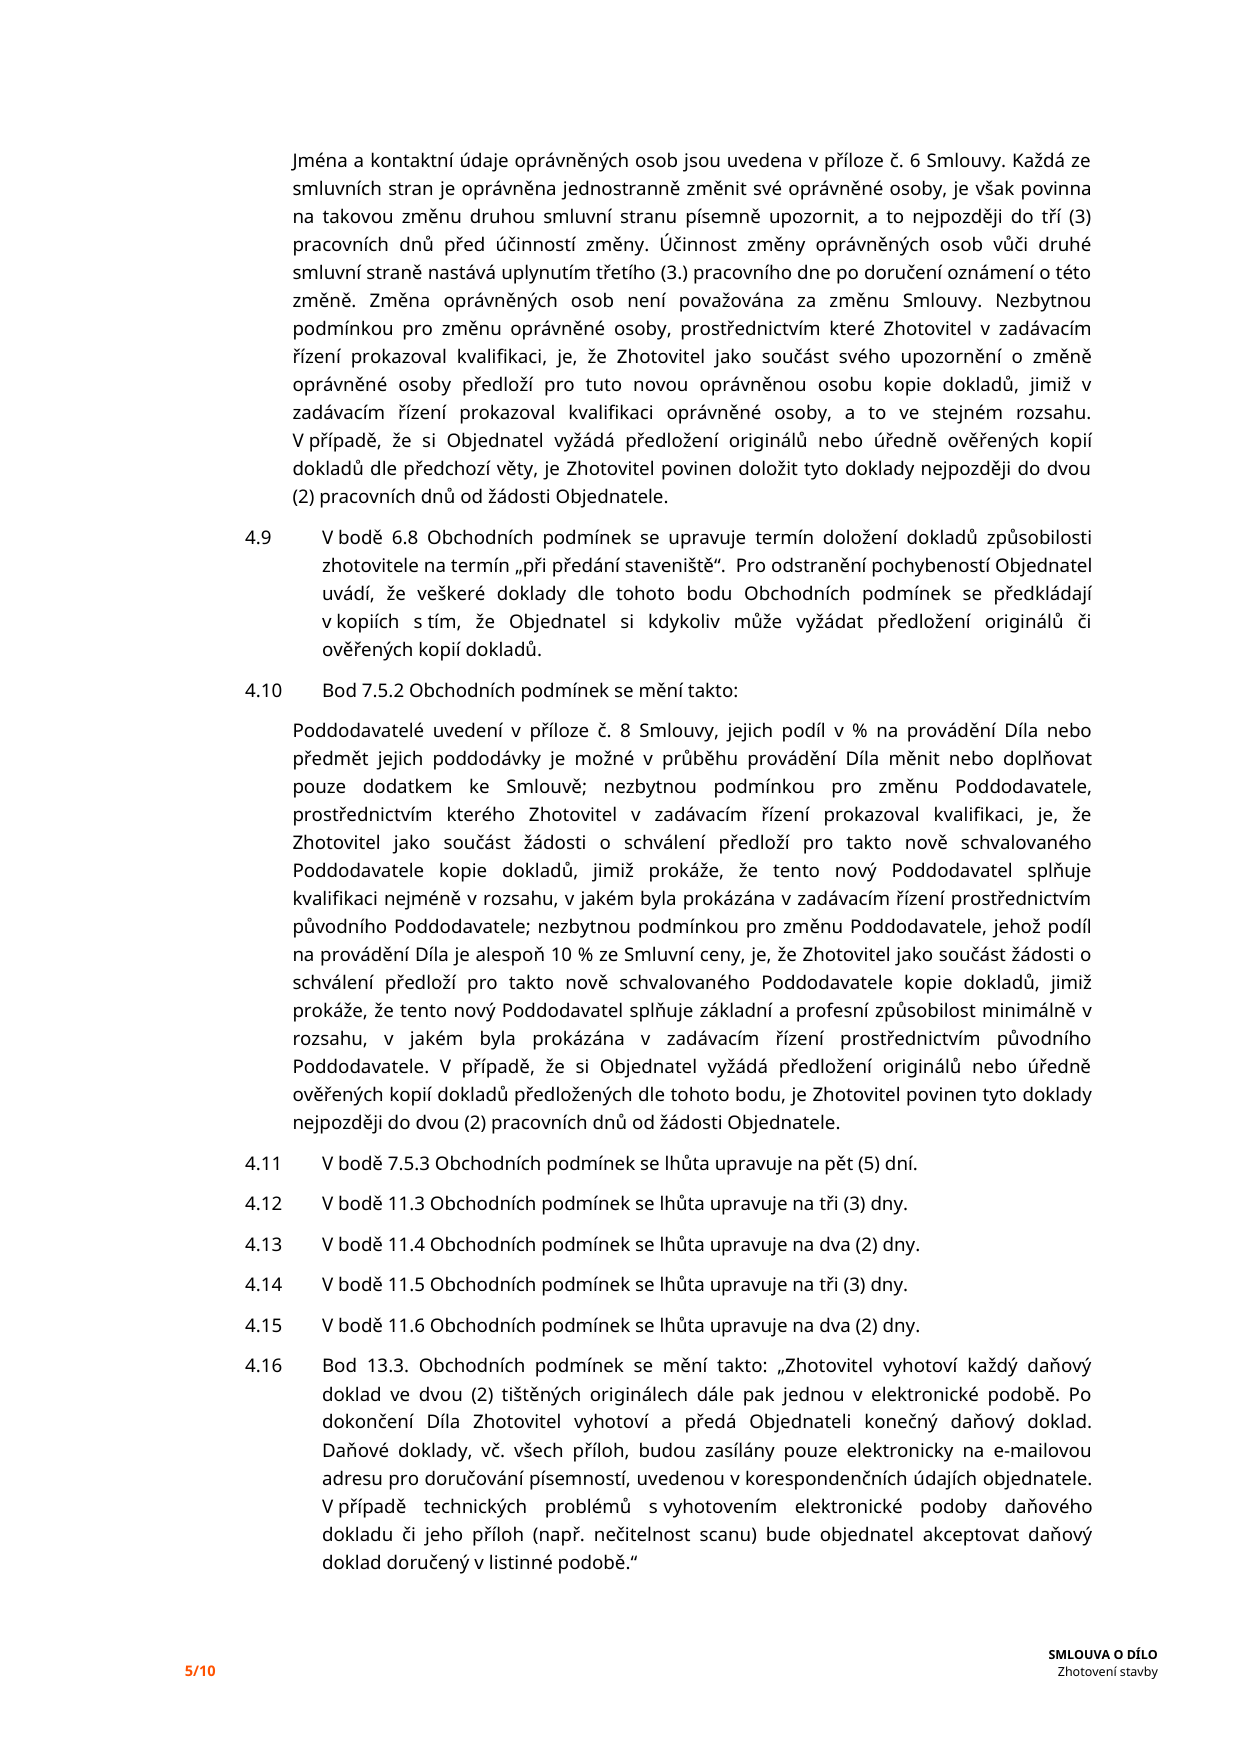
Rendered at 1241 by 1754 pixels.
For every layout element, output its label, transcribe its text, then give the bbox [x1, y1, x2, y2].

text Bod 7.5.2 Obchodních podmínek se mění takto: [245, 677, 1093, 702]
text V bodě 6.8 Obchodních podmínek se upravuje termín doložení dokladů způsobilosti zhotovitele na termín „při předání staveniště“. Pro odstranění pochybeností Objednatel uvádí, že veškeré doklady dle tohoto bodu Obchodních podmínek se předkládají v kopiích s tím, že Objednatel si kdykoliv může vyžádat předložení originálů či ověřených kopií dokladů. [245, 524, 1093, 662]
text Bod 13.3. Obchodních podmínek se mění takto: „Zhotovitel vyhotoví každý daňový doklad ve dvou (2) tištěných originálech dále pak jednou v elektronické podobě. Po dokončení Díla Zhotovitel vyhotoví a předá Objednateli konečný daňový doklad. Daňové doklady, vč. všech příloh, budou zasílány pouze elektronicky na e-mailovou adresu pro doručování písemností, uvedenou v korespondenčních údajích objednatele. V případě technických problémů s vyhotovením elektronické podoby daňového dokladu či jeho příloh (např. nečitelnost scanu) bude objednatel akceptovat daňový doklad doručený v listinné podobě.“ [245, 1353, 1093, 1574]
text Jména a kontaktní údaje oprávněných osob jsou uvedena v příloze č. 6 Smlouvy. Každá ze smluvních stran je oprávněna jednostranně změnit své oprávněné osoby, je však povinna na takovou změnu druhou smluvní stranu písemně upozornit, a to nejpozději do tří (3) pracovních dnů před účinností změny. Účinnost změny oprávněných osob vůči druhé smluvní straně nastává uplynutím třetího (3.) pracovního dne po doručení oznámení o této změně. Změna oprávněných osob není považována za změnu Smlouvy. Nezbytnou podmínkou pro změnu oprávněné osoby, prostřednictvím které Zhotovitel v zadávacím řízení prokazoval kvalifikaci, je, že Zhotovitel jako součást svého upozornění o změně oprávněné osoby předloží pro tuto novou oprávněnou osobu kopie dokladů, jimiž v zadávacím řízení prokazoval kvalifikaci oprávněné osoby, a to ve stejném rozsahu. V případě, že si Objednatel vyžádá předložení originálů nebo úředně ověřených kopií dokladů dle předchozí věty, je Zhotovitel povinen doložit tyto doklady nejpozději do dvou (2) pracovních dnů od žádosti Objednatele. [292, 147, 1093, 509]
text V bodě 11.4 Obchodních podmínek se lhůta upravuje na dva (2) dny. [245, 1231, 1093, 1257]
text Poddodavatelé uvedení v příloze č. 8 Smlouvy, jejich podíl v % na provádění Díla nebo předmět jejich poddodávky je možné v průběhu provádění Díla měnit nebo doplňovat pouze dodatkem ke Smlouvě; nezbytnou podmínkou pro změnu Poddodavatele, prostřednictvím kterého Zhotovitel v zadávacím řízení prokazoval kvalifikaci, je, že Zhotovitel jako součást žádosti o schválení předloží pro takto nově schvalovaného Poddodavatele kopie dokladů, jimiž prokáže, že tento nový Poddodavatel splňuje kvalifikaci nejméně v rozsahu, v jakém byla prokázána v zadávacím řízení prostřednictvím původního Poddodavatele; nezbytnou podmínkou pro změnu Poddodavatele, jehož podíl na provádění Díla je alespoň 10 % ze Smluvní ceny, je, že Zhotovitel jako součást žádosti o schválení předloží pro takto nově schvalovaného Poddodavatele kopie dokladů, jimiž prokáže, že tento nový Poddodavatel splňuje základní a profesní způsobilost minimálně v rozsahu, v jakém byla prokázána v zadávacím řízení prostřednictvím původního Poddodavatele. V případě, že si Objednatel vyžádá předložení originálů nebo úředně ověřených kopií dokladů předložených dle tohoto bodu, je Zhotovitel povinen tyto doklady nejpozději do dvou (2) pracovních dnů od žádosti Objednatele. [292, 717, 1093, 1135]
text V bodě 11.6 Obchodních podmínek se lhůta upravuje na dva (2) dny. [245, 1312, 1093, 1338]
text V bodě 7.5.3 Obchodních podmínek se lhůta upravuje na pět (5) dní. [245, 1150, 1093, 1176]
text V bodě 11.3 Obchodních podmínek se lhůta upravuje na tři (3) dny. [245, 1191, 1093, 1216]
text V bodě 11.5 Obchodních podmínek se lhůta upravuje na tři (3) dny. [245, 1272, 1093, 1297]
